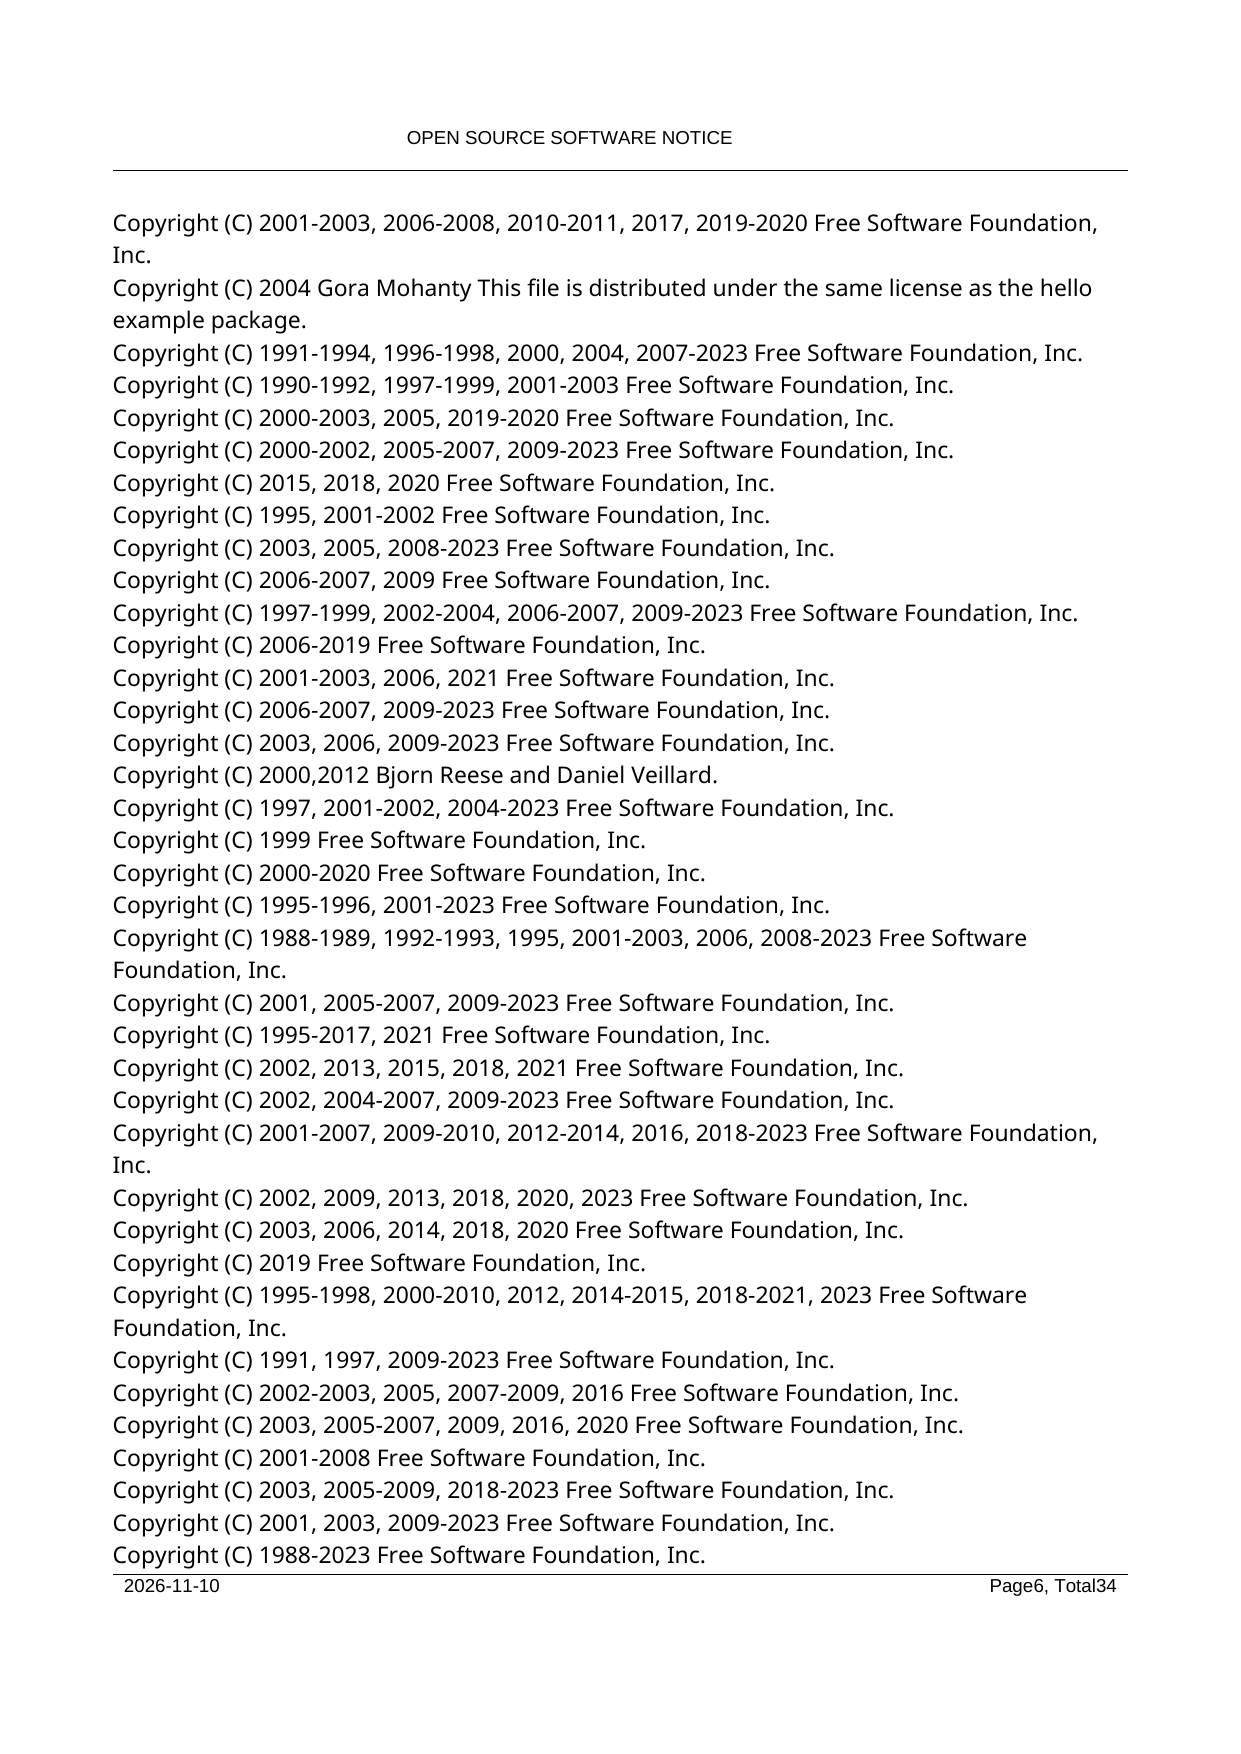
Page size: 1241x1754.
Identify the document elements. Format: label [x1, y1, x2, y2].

text [112, 206, 1128, 1571]
